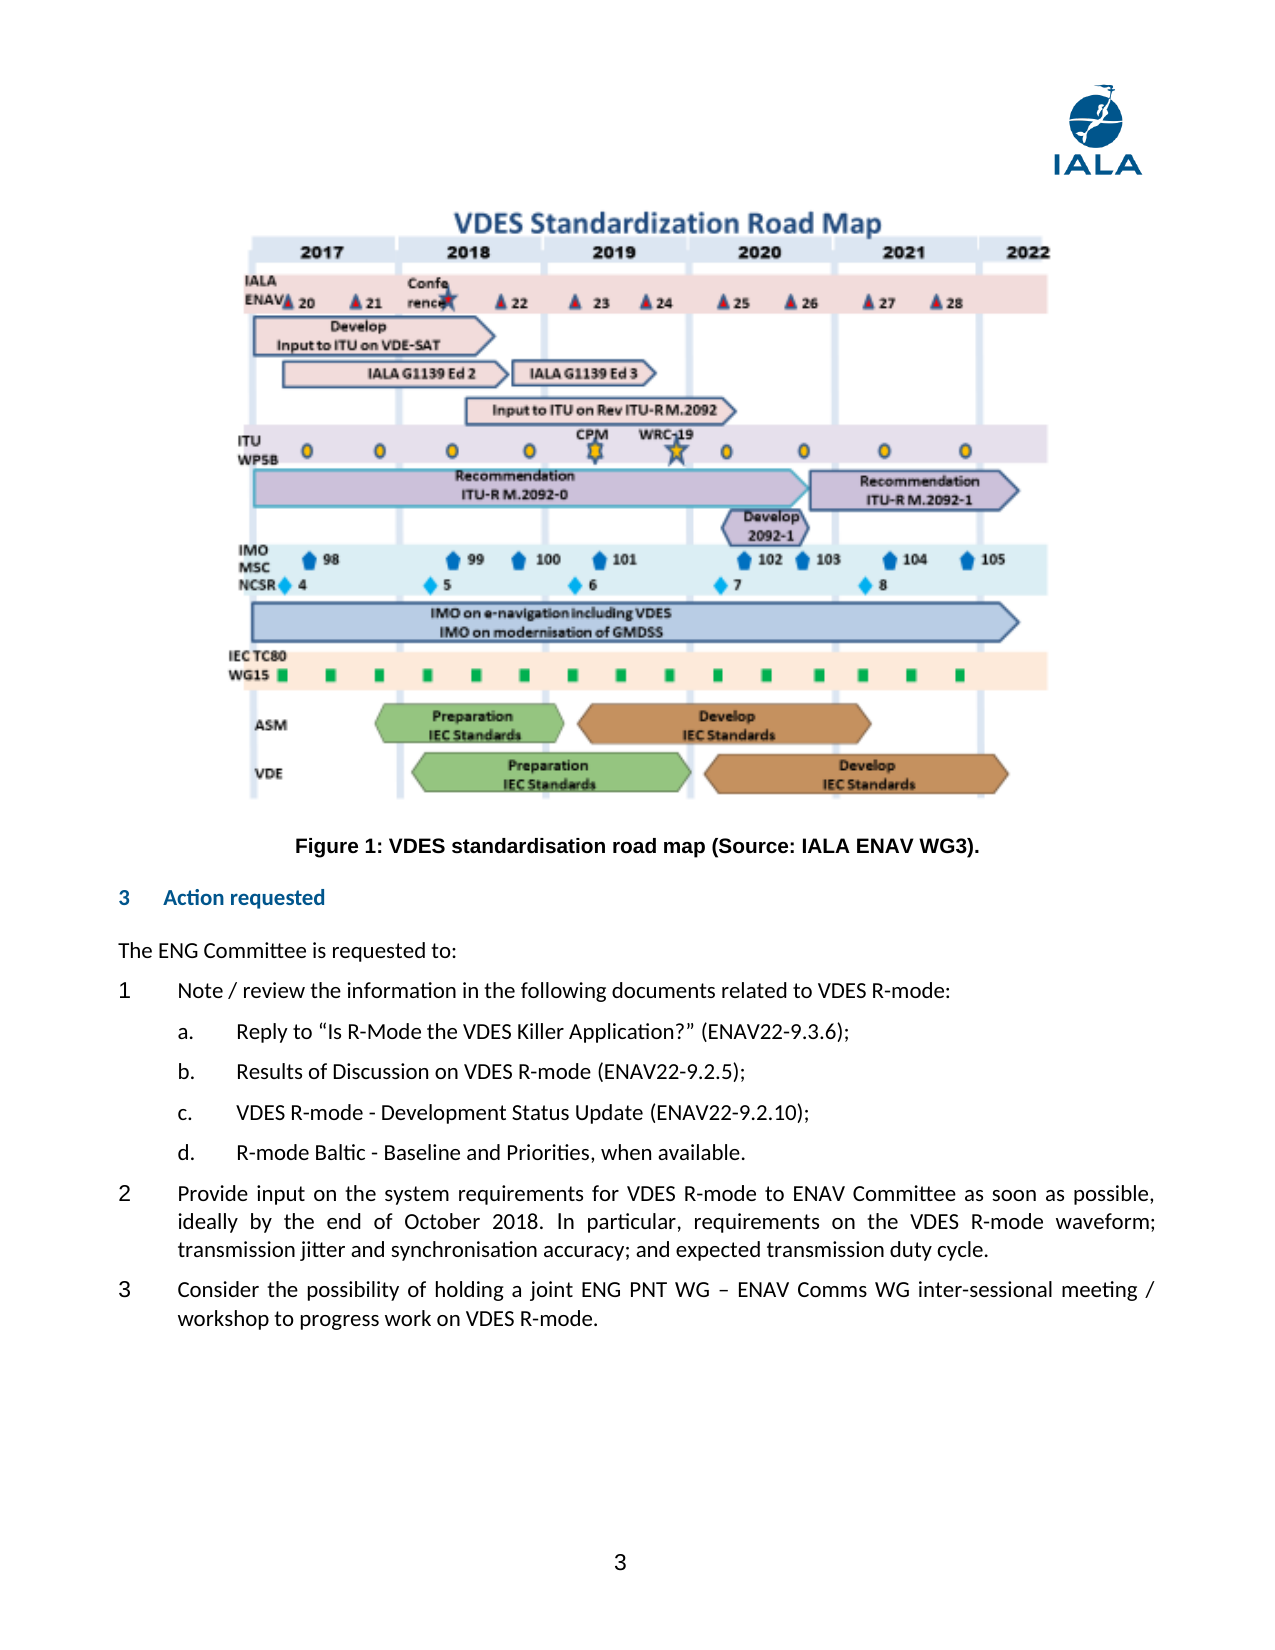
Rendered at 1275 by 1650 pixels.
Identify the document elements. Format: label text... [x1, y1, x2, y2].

text The ENG Committee is requested to: [118, 936, 1157, 964]
text Figure 1: VDES standardisation road map (Source: IALA ENAV WG3). [118, 834, 1157, 858]
picture [197, 75, 1157, 809]
list Results of Discussion on VDES R-mode (ENAV22-9.2.5); [177, 1057, 1157, 1086]
list Note / review the information in the following documents related to VDES R-mode: [118, 976, 1157, 1004]
list Provide input on the system requirements for VDES R-mode to ENAV Committee as soon as possible, ideally by the end of October 2018. In particular, requirements on the VDES R-mode waveform; transmission jitter and synchronisation accuracy; and expected transmission duty cycle. [118, 1179, 1157, 1263]
list R-mode Baltic - Baseline and Priorities, when available. [177, 1138, 1157, 1167]
list VDES R-mode - Development Status Update (ENAV22-9.2.10); [177, 1098, 1157, 1126]
list Reply to “Is R-Mode the VDES Killer Application?” (ENAV22-9.3.6); [177, 1017, 1157, 1045]
subtitle Action requested [118, 883, 1157, 911]
list Consider the possibility of holding a joint ENG PNT WG – ENAV Comms WG inter-sessional meeting / workshop to progress work on VDES R-mode. [118, 1276, 1157, 1332]
